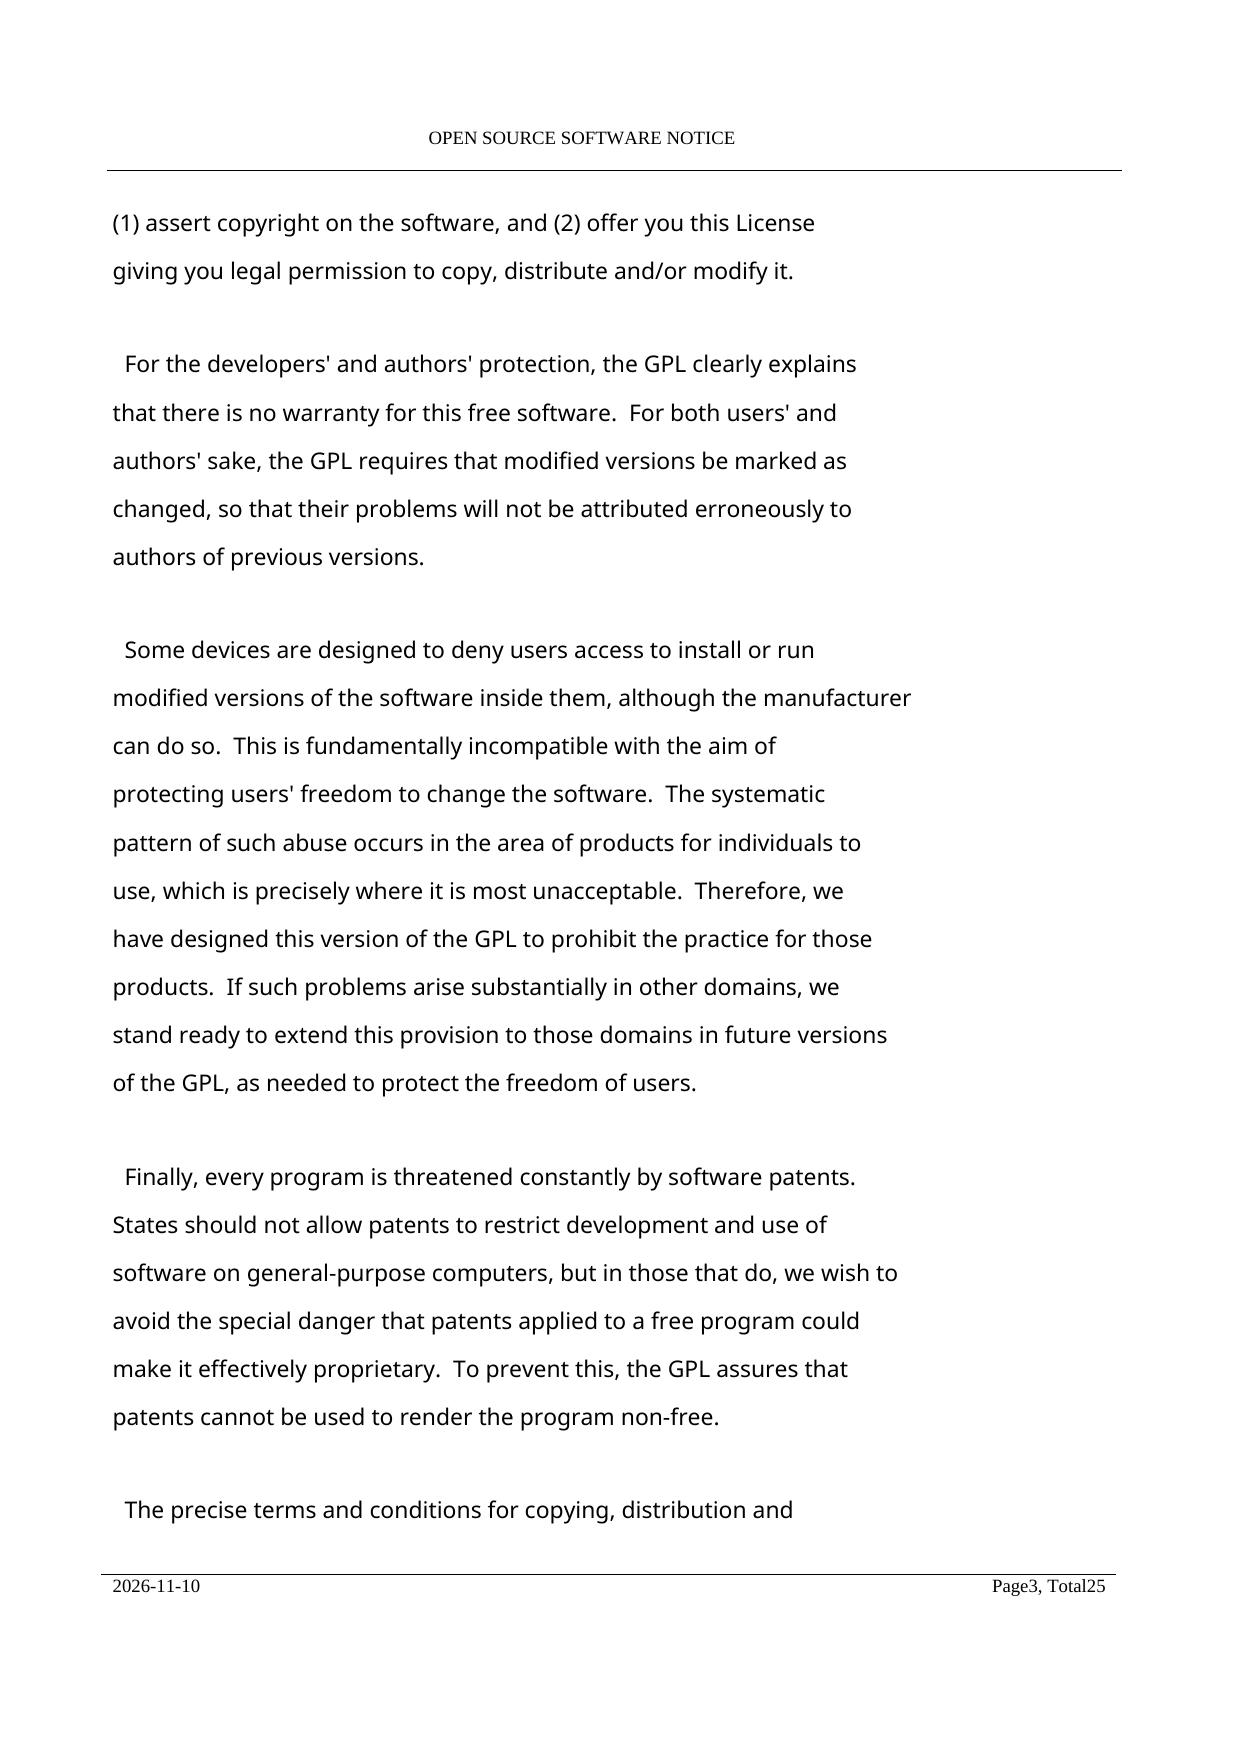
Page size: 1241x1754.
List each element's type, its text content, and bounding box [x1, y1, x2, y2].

text software on general-purpose computers, but in those that do, we wish to [112, 1256, 1128, 1288]
text of the GPL, as needed to protect the freedom of users. [112, 1067, 1128, 1099]
text that there is no warranty for this free software. For both users' and [112, 396, 1128, 428]
text The precise terms and conditions for copying, distribution and [112, 1494, 1128, 1526]
text changed, so that their problems will not be attributed erroneously to [112, 492, 1128, 524]
text protecting users' freedom to change the software. The systematic [112, 778, 1128, 810]
text States should not allow patents to restrict development and use of [112, 1208, 1128, 1240]
text (1) assert copyright on the software, and (2) offer you this License [112, 206, 1128, 239]
text giving you legal permission to copy, distribute and/or modify it. [112, 254, 1128, 287]
text patents cannot be used to render the program non-free. [112, 1400, 1128, 1433]
text stand ready to extend this provision to those domains in future versions [112, 1018, 1128, 1051]
text can do so. This is fundamentally incompatible with the aim of [112, 730, 1128, 762]
text products. If such problems arise substantially in other domains, we [112, 970, 1128, 1003]
text For the developers' and authors' protection, the GPL clearly explains [112, 348, 1128, 380]
text authors' sake, the GPL requires that modified versions be marked as [112, 444, 1128, 476]
text make it effectively proprietary. To prevent this, the GPL assures that [112, 1352, 1128, 1385]
text Finally, every program is threatened constantly by software patents. [112, 1160, 1128, 1192]
text use, which is precisely where it is most unacceptable. Therefore, we [112, 874, 1128, 907]
text modified versions of the software inside them, although the manufacturer [112, 682, 1128, 714]
text authors of previous versions. [112, 540, 1128, 573]
text pattern of such abuse occurs in the area of products for individuals to [112, 826, 1128, 858]
text Some devices are designed to deny users access to install or run [112, 633, 1128, 666]
text avoid the special danger that patents applied to a free program could [112, 1304, 1128, 1337]
text have designed this version of the GPL to prohibit the practice for those [112, 922, 1128, 955]
